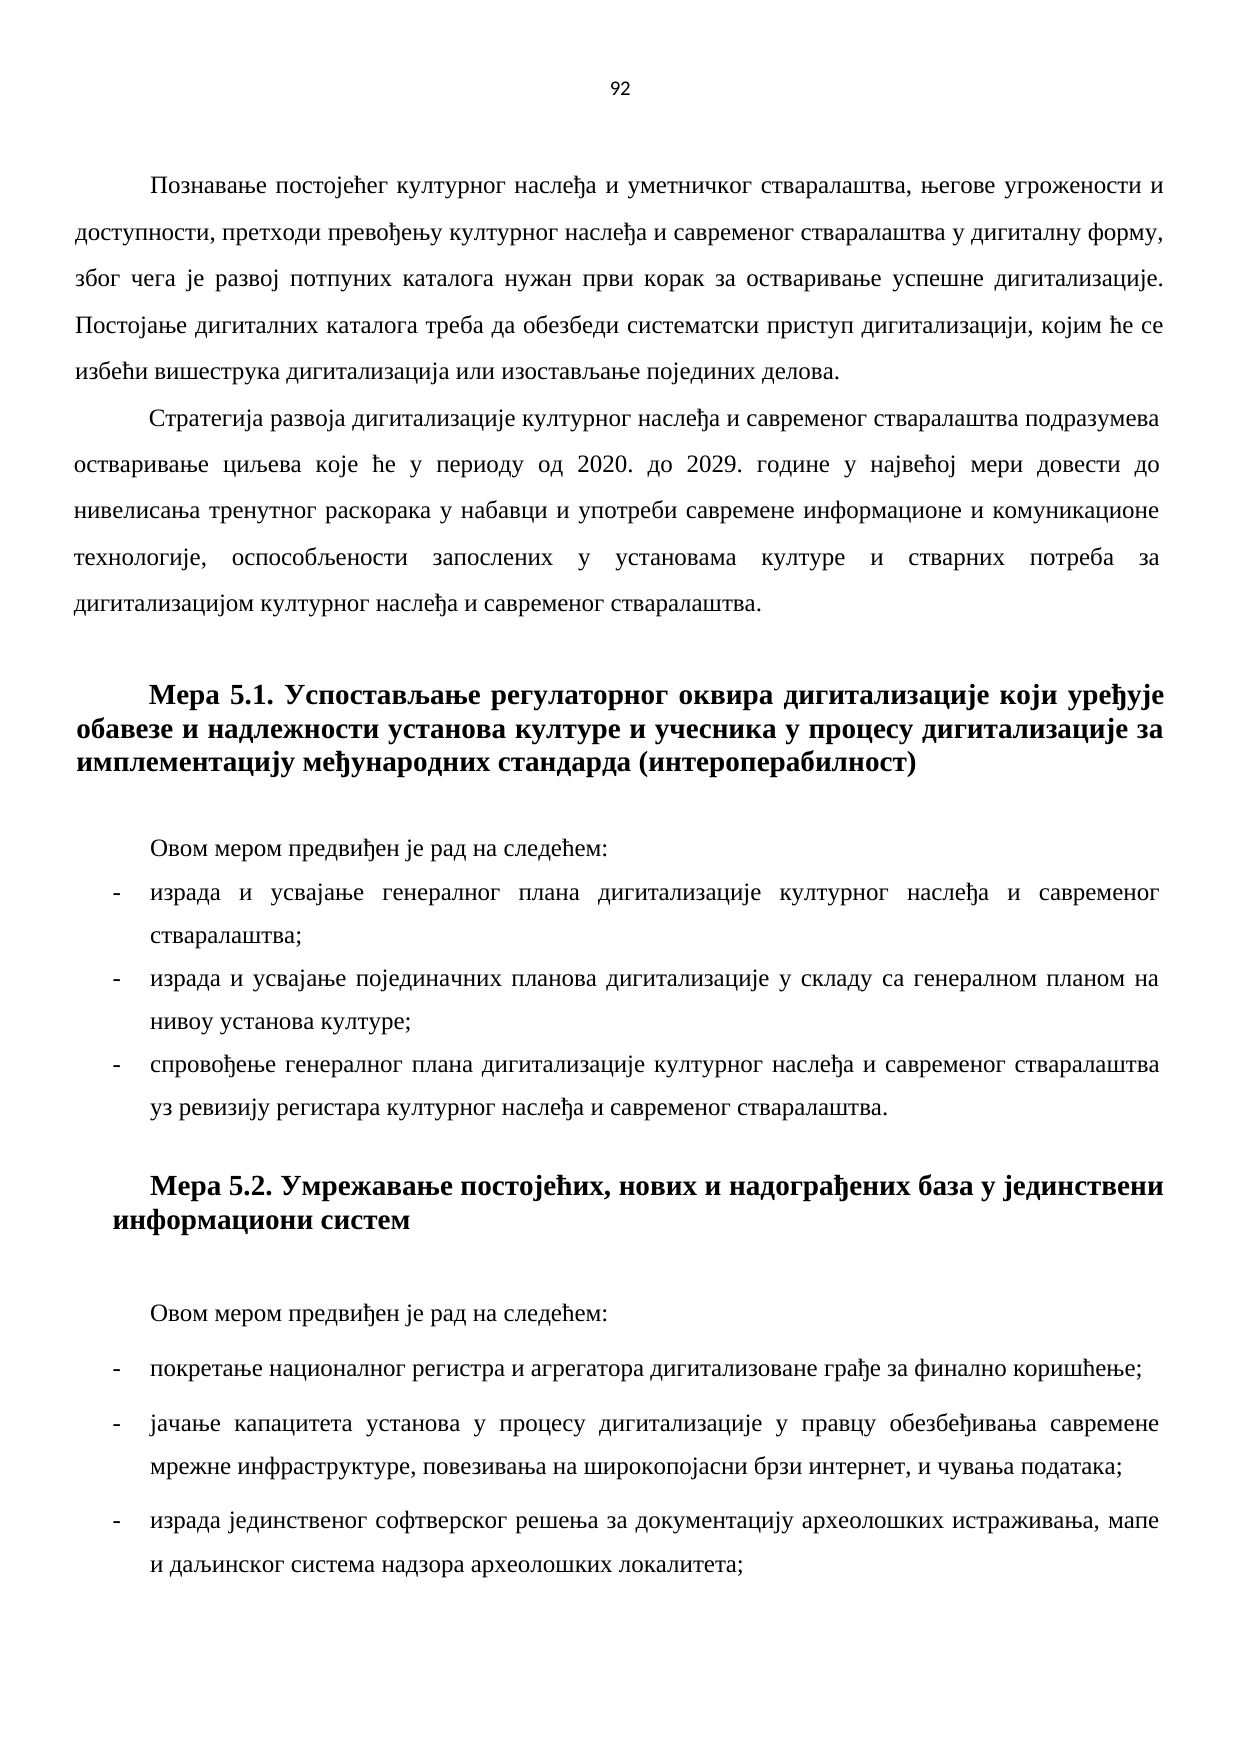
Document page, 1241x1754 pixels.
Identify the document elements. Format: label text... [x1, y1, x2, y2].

list спровођење генералног плана дигитализације културног наслеђа и савременог стваралаштва уз ревизију регистара културног наслеђа и савременог стваралаштва. [112, 1049, 1161, 1121]
list израда јединственог софтверског решења за документацију археолошких истраживања, мапе и даљинског система надзора археолошких локалитета; [112, 1506, 1161, 1577]
text Стратегија развоја дигитализације културног наслеђа и савременог стваралаштва подразумева остваривање циљева које ће у периоду од 2020. до 2029. године у највећој мери довести до нивелисања тренутног раскорака у набавци и употреби савремене информационе и комуникационе технологије, оспособљености запослених у установама културе и стварних потреба за дигитализацијом културног наслеђа и савременог стваралаштва. [73, 403, 1161, 617]
list јачање капацитета установа у процесу дигитализације у правцу обезбеђивања савремене мрежне инфраструктуре, повезивања на широкопојасни брзи интернет, и чувања података; [112, 1408, 1161, 1479]
text Овом мером предвиђен је рад на следећем: [75, 1298, 1161, 1327]
text Познавање постојећег културног наслеђа и уметничког стваралаштва, његове угрожености и доступности, претходи превођењу културног наслеђа и савременог стваралаштва у дигиталну форму, због чега је развој потпуних каталога нужан први корак за остваривање успешне дигитализације. Постојање дигиталних каталога треба да обезбеди систематски приступ дигитализацији, којим ће се избећи вишеструка дигитализација или изостављање појединих делова. [75, 170, 1165, 385]
list израда и усвајање генералног плана дигитализације културног наслеђа и савременог стваралаштва; [112, 877, 1161, 948]
list покретање националног регистра и агрегатора дигитализоване грађе за финално коришћење; [112, 1353, 1161, 1382]
subtitle Мера 5.2. Умрежавање постојећих, нових и надограђених база у јединствени информациони систем [112, 1168, 1165, 1235]
list израда и усвајање појединачних планова дигитализације у складу са генералном планом на нивоу установа културе; [112, 963, 1161, 1035]
subtitle Мера 5.1. Успостављање регулаторног оквира дигитализације који уређује обавезе и надлежности установа културе и учесника у процесу дигитализације за имплементацију међународних стандарда (интероперабилност) [76, 677, 1165, 778]
text Овом мером предвиђен је рад на следећем: [76, 833, 1161, 862]
